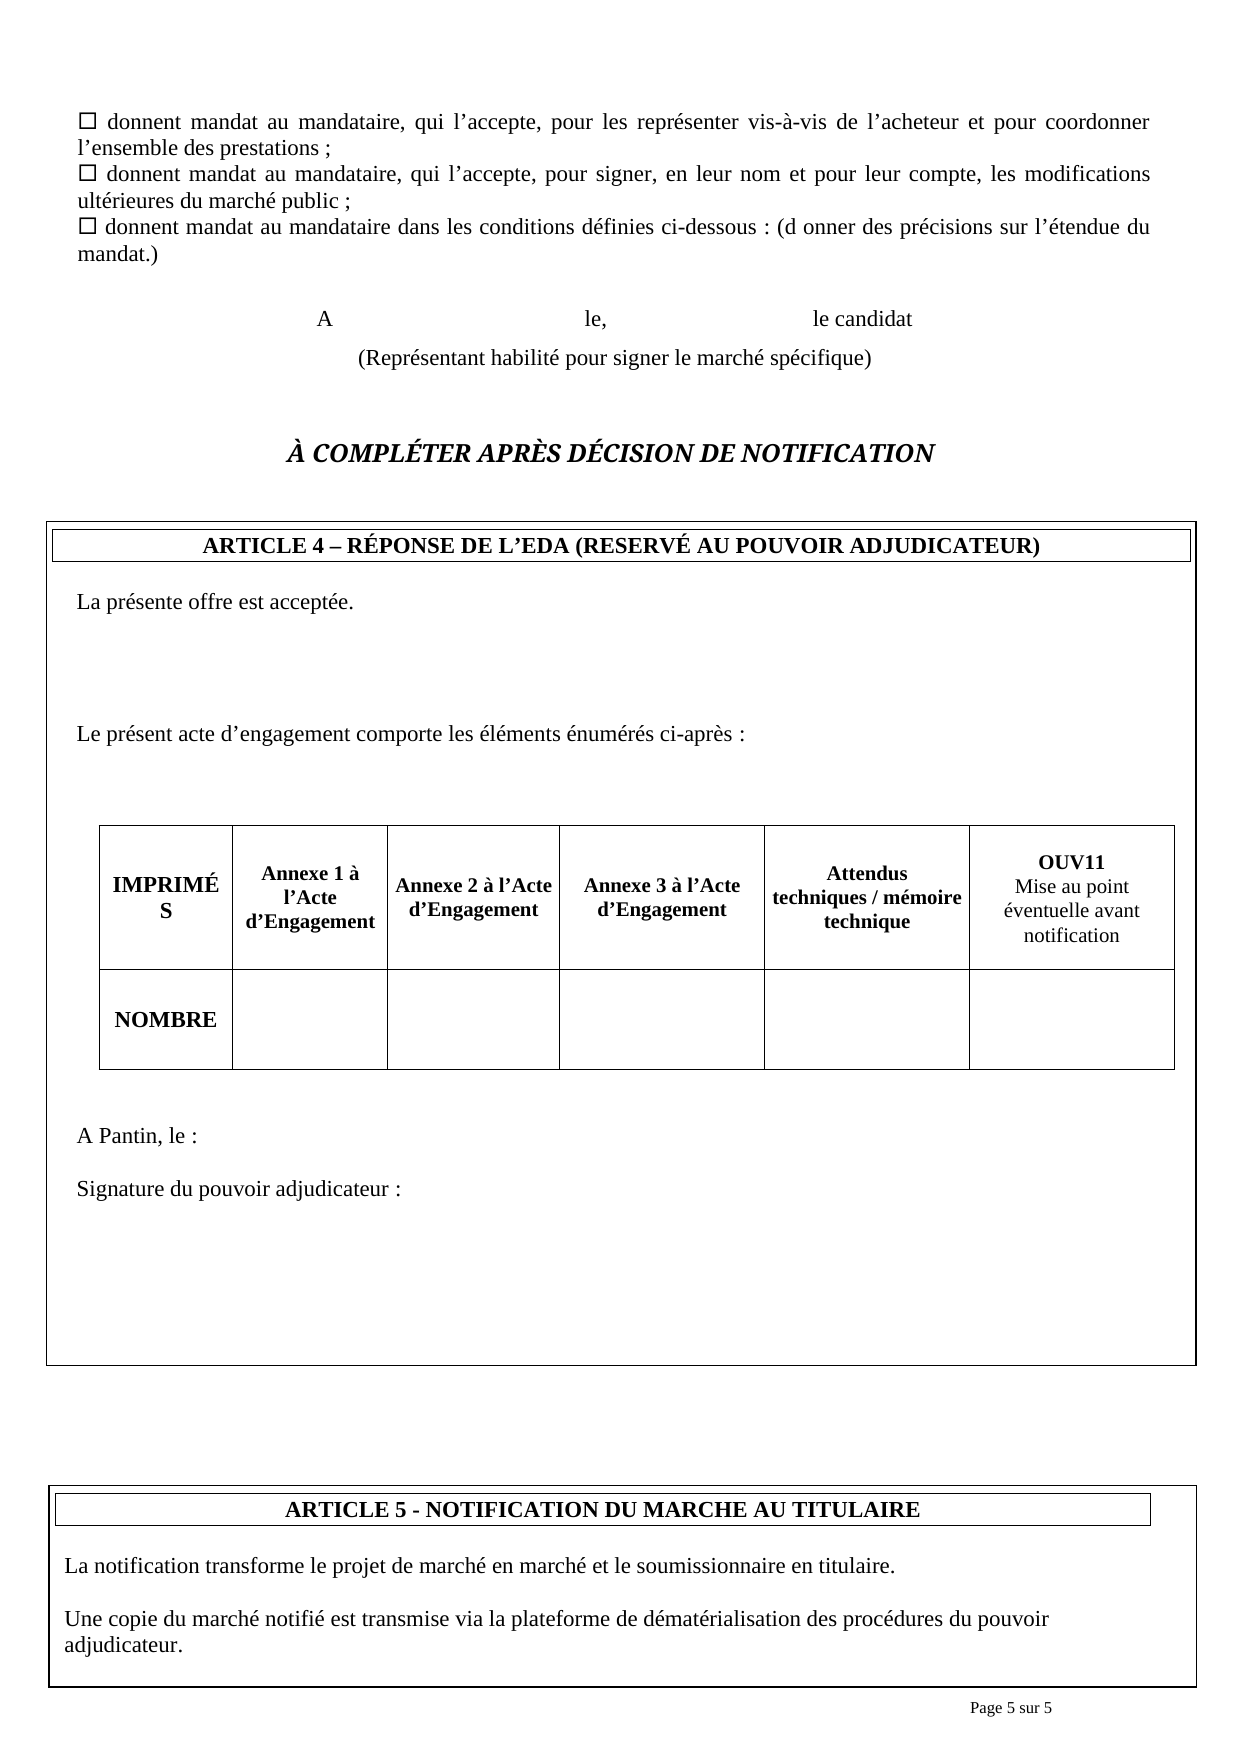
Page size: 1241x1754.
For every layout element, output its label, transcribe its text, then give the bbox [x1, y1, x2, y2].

text (Représentant habilité pour signer le marché spécifique) [77, 344, 1152, 370]
text A le, le candidat [77, 305, 1152, 331]
text À COMPLÉTER APRÈS DÉCISION DE NOTIFICATION [77, 435, 1152, 469]
text donnent mandat au mandataire dans les conditions définies ci-dessous : (d onner des précisions sur l’étendue du mandat.) [77, 213, 1152, 266]
text donnent mandat au mandataire, qui l’accepte, pour les représenter vis-à-vis de l’acheteur et pour coordonner l’ensemble des prestations ; [77, 108, 1152, 161]
text donnent mandat au mandataire, qui l’accepte, pour signer, en leur nom et pour leur compte, les modifications ultérieures du marché public ; [77, 161, 1152, 213]
